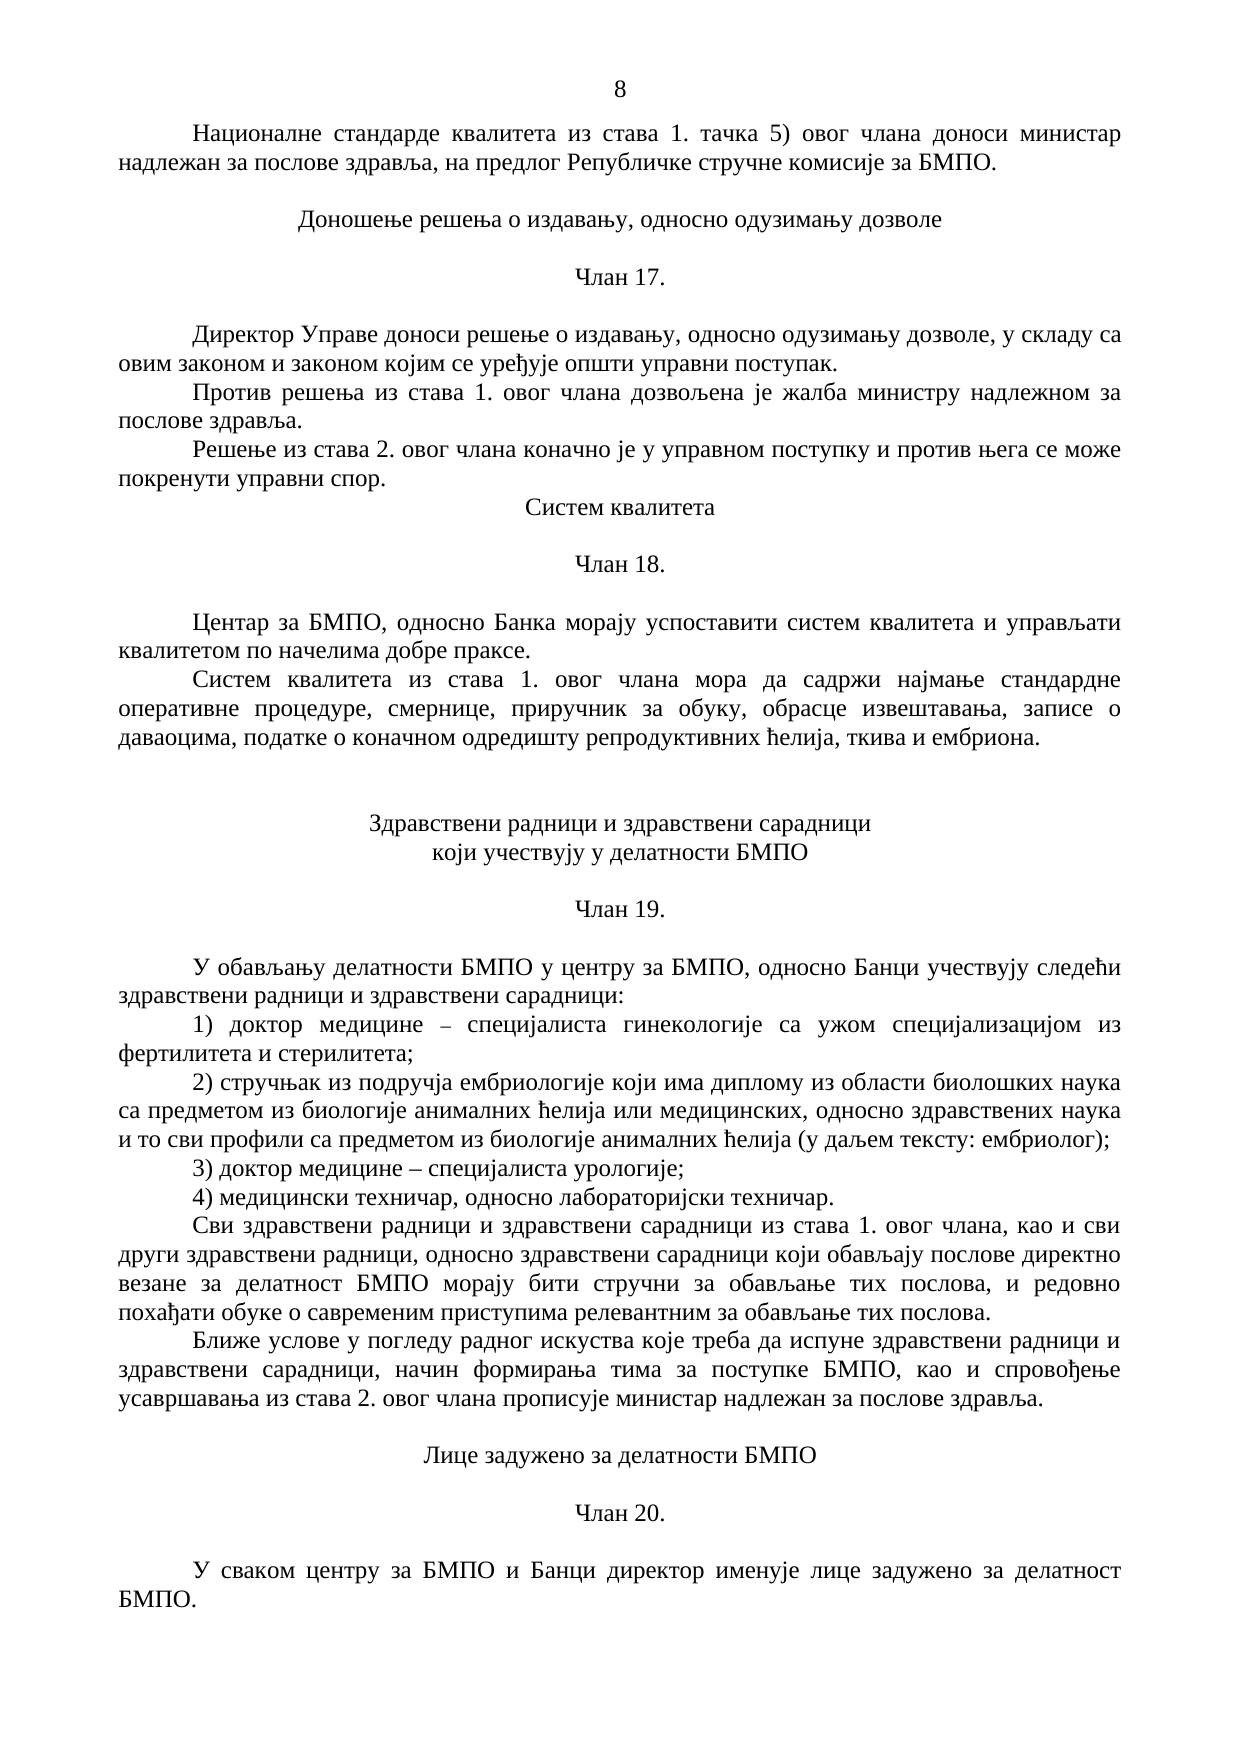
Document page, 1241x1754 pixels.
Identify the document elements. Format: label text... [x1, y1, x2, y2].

text У сваком центру за БМПО и Банци директор именује лице задужено за делатност БМПО. [118, 1556, 1122, 1613]
text Доношење решења о издавању, односно одузимању дозволе [118, 204, 1122, 233]
text Решење из става 2. овог члана коначно је у управном поступку и против њега се може покренути управни спор. [118, 434, 1122, 492]
text Члан 17. [118, 262, 1122, 291]
text Здравствени радници и здравствени сарадници [118, 808, 1122, 837]
text Центар за БМПО, односно Банка морају успоставити систем квалитета и управљати квалитетом по начелима добре праксе. [118, 607, 1122, 664]
text Ближе услове у погледу радног искуства које треба да испуне здравствени радници и здравствени сарадници, начин формирања тима за поступке БМПО, као и спровођење усавршавања из става 2. овог члана прописује министар надлежан за послове здравља. [118, 1326, 1122, 1412]
text Систем квалитета из става 1. овог члана мора да садржи најмање стандардне оперативне процедуре, смернице, приручник за обуку, обрасце извештавања, записе о даваоцима, податке о коначном одредишту репродуктивних ћелија, ткива и ембриона. [118, 664, 1122, 751]
text Члан 18. [118, 549, 1122, 578]
text 2) стручњак из подручја ембриологије који има диплому из области биолошких наука са предметом из биологије анималних ћелија или медицинских, односно здравствених наука и то сви профили са предметом из биологије анималних ћелија (у даљем тексту: ембриолог); [118, 1067, 1122, 1153]
text 3) доктор медицине – специјалиста урологије; [118, 1153, 1122, 1182]
text У обављању делатности БМПО у центру за БМПО, односно Банци учествују следећи здравствени радници и здравствени сарадници: [118, 952, 1122, 1009]
text Лице задужено за делатности БМПО [118, 1441, 1122, 1469]
text који учествују у делатности БМПО [118, 837, 1122, 866]
text 4) медицински техничар, односно лабораторијски техничар. [118, 1182, 1122, 1211]
text Директор Управе доноси решење о издавању, односно одузимању дозволе, у складу са овим законом и законом којим се уређује општи управни поступак. [118, 319, 1122, 377]
text Члан 19. [118, 894, 1122, 923]
text Систем квалитета [118, 492, 1122, 521]
text 1) доктор медицине – специјалиста гинекологије са ужом специјализацијом из фертилитета и стерилитета; [118, 1009, 1122, 1067]
text Против решења из става 1. овог члана дозвољена је жалба министру надлежном за послове здравља. [118, 377, 1122, 434]
text Националне стандарде квалитета из става 1. тачка 5) овог члана доноси министар надлежан за послове здравља, на предлог Републичке стручне комисије за БМПО. [118, 118, 1122, 176]
text Члан 20. [118, 1498, 1122, 1527]
text Сви здравствени радници и здравствени сарадници из става 1. овог члана, као и сви други здравствени радници, односно здравствени сарадници који обављају послове директно везане за делатност БМПО морају бити стручни за обављање тих послова, и редовно похађати обуке о савременим приступима релевантним за обављање тих послова. [118, 1211, 1122, 1326]
